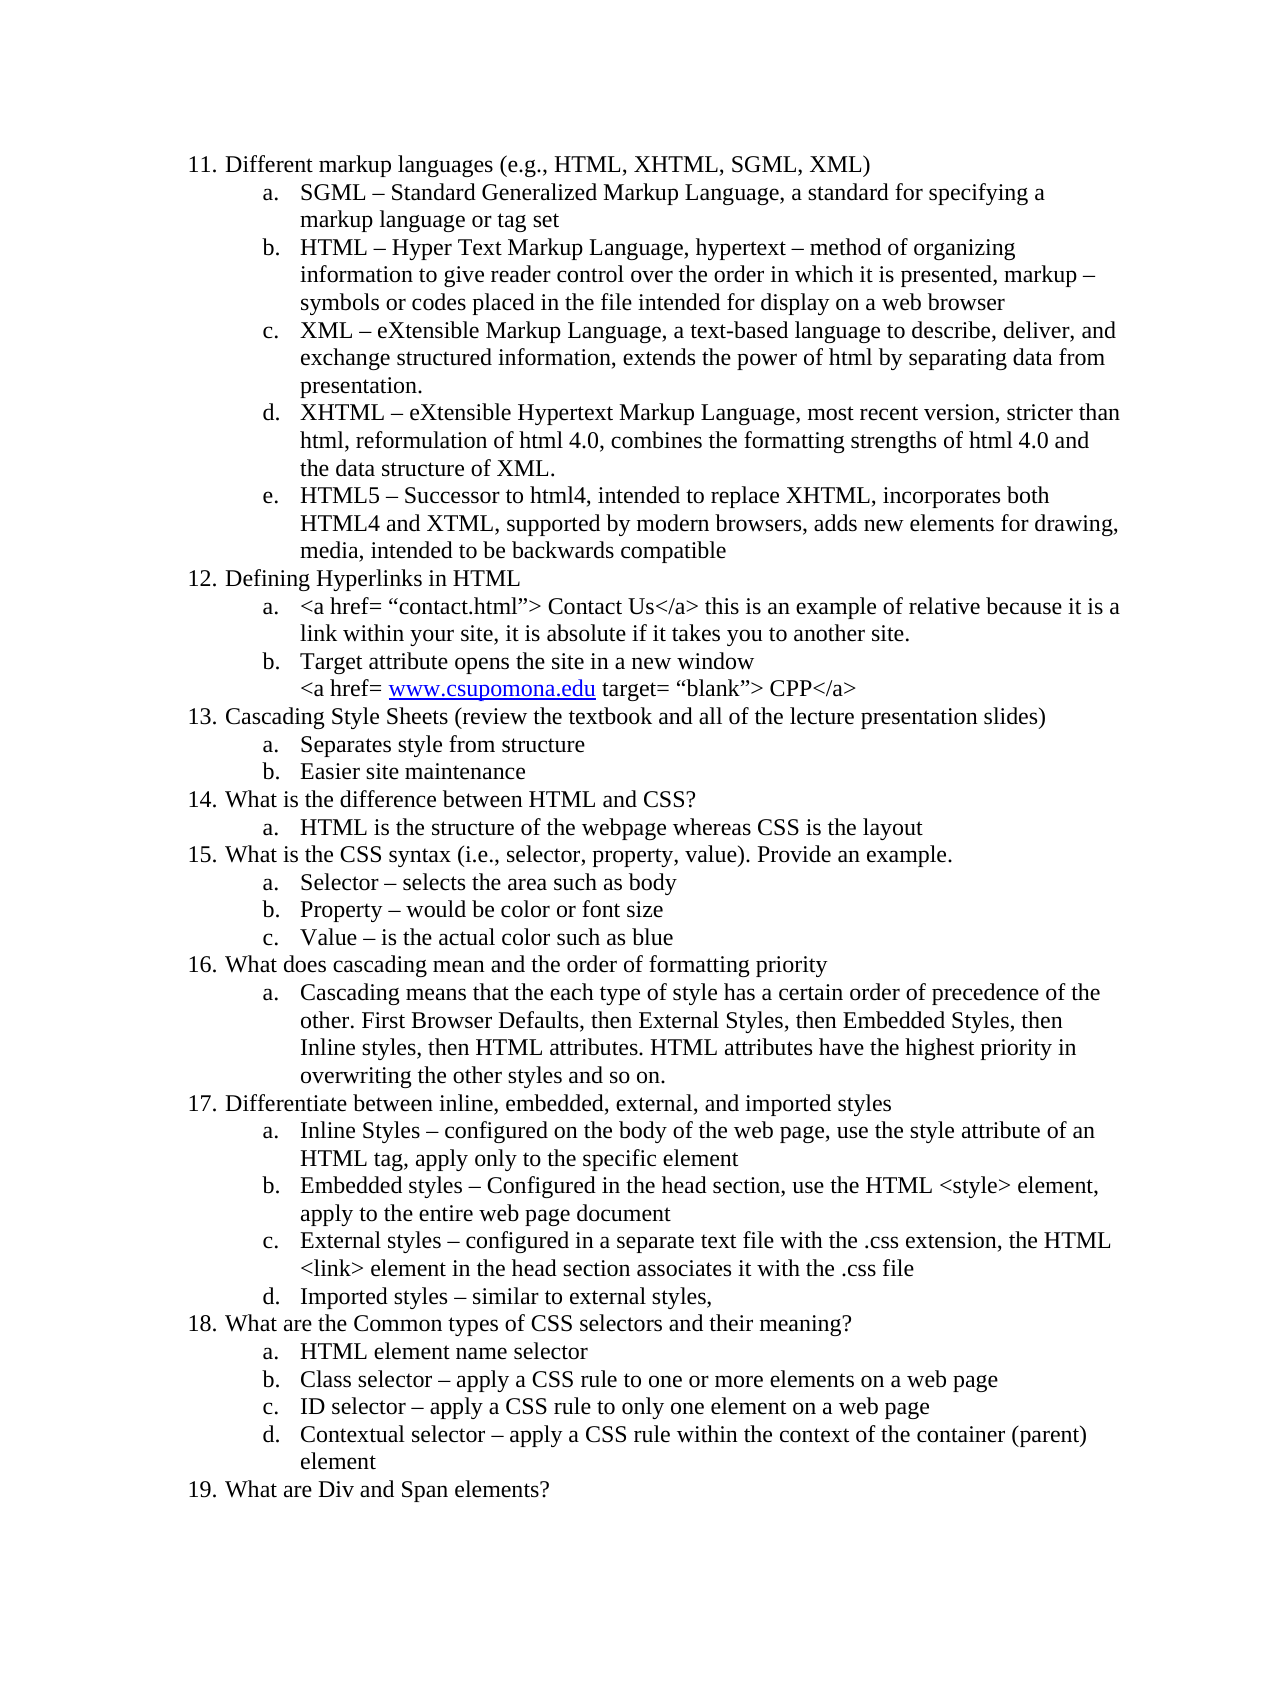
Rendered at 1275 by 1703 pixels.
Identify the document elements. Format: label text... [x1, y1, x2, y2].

list XHTML – eXtensible Hypertext Markup Language, most recent version, stricter than html, reformulation of html 4.0, combines the formatting strengths of html 4.0 and the data structure of XML. [262, 398, 1125, 481]
list <a href= “contact.html”> Contact Us</a> this is an example of relative because it is a link within your site, it is absolute if it takes you to another site. [262, 592, 1125, 647]
list XML – eXtensible Markup Language, a text-based language to describe, deliver, and exchange structured information, extends the power of html by separating data from presentation. [262, 316, 1125, 398]
list What does cascading mean and the order of formatting priority [187, 951, 1125, 978]
list Embedded styles – Configured in the head section, use the HTML <style> element, apply to the entire web page document [262, 1171, 1125, 1227]
list HTML – Hyper Text Markup Language, hypertext – method of organizing information to give reader control over the order in which it is presented, markup – symbols or codes placed in the file intended for display on a web browser [262, 233, 1125, 316]
list What is the difference between HTML and CSS? [187, 785, 1125, 812]
list What is the CSS syntax (i.e., selector, property, value). Provide an example. [187, 840, 1125, 868]
list Class selector – apply a CSS rule to one or more elements on a web page [262, 1364, 1125, 1392]
list Easier site maintenance [262, 757, 1125, 785]
list Selector – selects the area such as body [262, 868, 1125, 895]
list What are Div and Span elements? [187, 1475, 1125, 1503]
list Different markup languages (e.g., HTML, XHTML, SGML, XML) [187, 150, 1125, 178]
list HTML element name selector [262, 1337, 1125, 1364]
list Value – is the actual color such as blue [262, 923, 1125, 951]
list External styles – configured in a separate text file with the .css extension, the HTML <link> element in the head section associates it with the .css file [262, 1227, 1125, 1282]
list What are the Common types of CSS selectors and their meaning? [187, 1309, 1125, 1337]
list Differentiate between inline, embedded, external, and imported styles [187, 1088, 1125, 1116]
list Separates style from structure [262, 730, 1125, 757]
list HTML5 – Successor to html4, intended to replace XHTML, incorporates both HTML4 and XTML, supported by modern browsers, adds new elements for drawing, media, intended to be backwards compatible [262, 481, 1125, 564]
list Defining Hyperlinks in HTML [187, 564, 1125, 592]
list Cascading means that the each type of style has a certain order of precedence of the other. First Browser Defaults, then External Styles, then Embedded Styles, then Inline styles, then HTML attributes. HTML attributes have the highest priority in overwriting the other styles and so on. [262, 978, 1125, 1088]
list HTML is the structure of the webpage whereas CSS is the layout [262, 812, 1125, 840]
list Contextual selector – apply a CSS rule within the context of the container (parent) element [262, 1420, 1125, 1475]
list ID selector – apply a CSS rule to only one element on a web page [262, 1392, 1125, 1420]
list Imported styles – similar to external styles, [262, 1282, 1125, 1309]
list Property – would be color or font size [262, 895, 1125, 923]
list Cascading Style Sheets (review the textbook and all of the lecture presentation slides) [187, 702, 1125, 730]
list SGML – Standard Generalized Markup Language, a standard for specifying a markup language or tag set [262, 178, 1125, 233]
list Target attribute opens the site in a new window <a href= www.csupomona.edu target= “blank”> CPP</a> [262, 647, 1125, 702]
list Inline Styles – configured on the body of the web page, use the style attribute of an HTML tag, apply only to the specific element [262, 1116, 1125, 1171]
